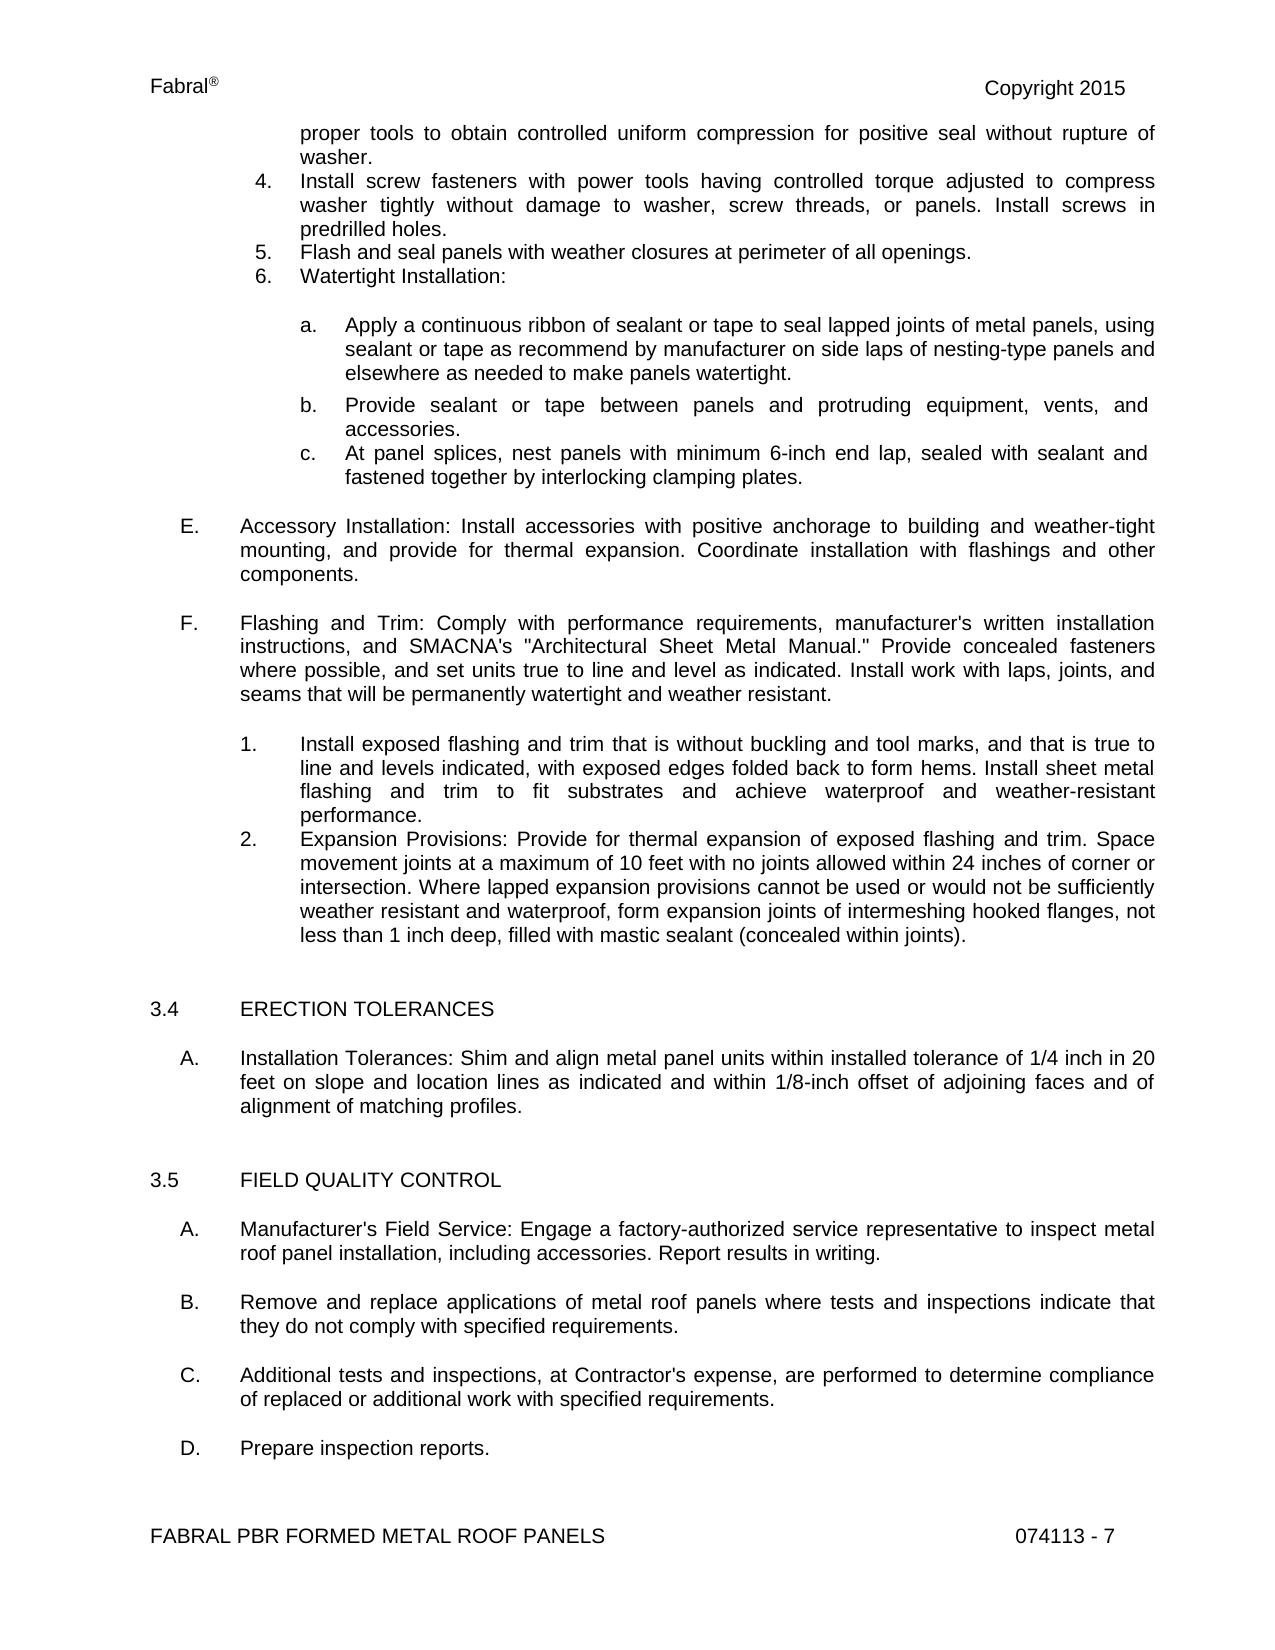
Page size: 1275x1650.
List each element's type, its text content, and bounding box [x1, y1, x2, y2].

list FIELD QUALITY CONTROL [150, 1168, 1167, 1192]
list Watertight Installation: [255, 264, 1167, 288]
list Prepare inspection reports. [180, 1436, 1167, 1459]
list Apply a continuous ribbon of sealant or tape to seal lapped joints of metal panels, using sealant or tape as recommend by manufacturer on side laps of nesting-type panels and elsewhere as needed to make panels watertight. [300, 313, 1155, 385]
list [255, 121, 1156, 169]
list At panel splices, nest panels with minimum 6-inch end lap, sealed with sealant and fastened together by interlocking clamping plates. [300, 441, 1155, 489]
list Flashing and Trim: Comply with performance requirements, manufacturer's written installation instructions, and SMACNA's "Architectural Sheet Metal Manual." Provide concealed fasteners where possible, and set units true to line and level as indicated. Install work with laps, joints, and seams that will be permanently watertight and weather resistant. [180, 610, 1155, 706]
list Installation Tolerances: Shim and align metal panel units within installed tolerance of 1/4 inch in 20 feet on slope and location lines as indicated and within 1/8-inch offset of adjoining faces and of alignment of matching profiles. [180, 1046, 1155, 1118]
list Additional tests and inspections, at Contractor's expense, are performed to determine compliance of replaced or additional work with specified requirements. [180, 1363, 1155, 1411]
list Expansion Provisions: Provide for thermal expansion of exposed flashing and trim. Space movement joints at a maximum of 10 feet with no joints allowed within 24 inches of corner or intersection. Where lapped expansion provisions cannot be used or would not be sufficiently weather resistant and waterproof, form expansion joints of intermeshing hooked flanges, not less than 1 inch deep, filled with mastic sealant (concealed within joints). [240, 827, 1155, 947]
list Install screw fasteners with power tools having controlled torque adjusted to compress washer tightly without damage to washer, screw threads, or panels. Install screws in predrilled holes. [255, 169, 1156, 241]
list Manufacturer's Field Service: Engage a factory-authorized service representative to inspect metal roof panel installation, including accessories. Report results in writing. [180, 1217, 1155, 1265]
list Accessory Installation: Install accessories with positive anchorage to building and weather-tight mounting, and provide for thermal expansion. Coordinate installation with flashings and other components. [180, 513, 1155, 585]
list Install exposed flashing and trim that is without buckling and tool marks, and that is true to line and levels indicated, with exposed edges folded back to form hems. Install sheet metal flashing and trim to fit substrates and achieve waterproof and weather-resistant performance. [240, 731, 1155, 827]
list Flash and seal panels with weather closures at perimeter of all openings. [255, 241, 1167, 264]
list ERECTION TOLERANCES [150, 997, 1167, 1021]
list Provide sealant or tape between panels and protruding equipment, vents, and accessories. [300, 393, 1155, 441]
list Remove and replace applications of metal roof panels where tests and inspections indicate that they do not comply with specified requirements. [180, 1290, 1155, 1338]
